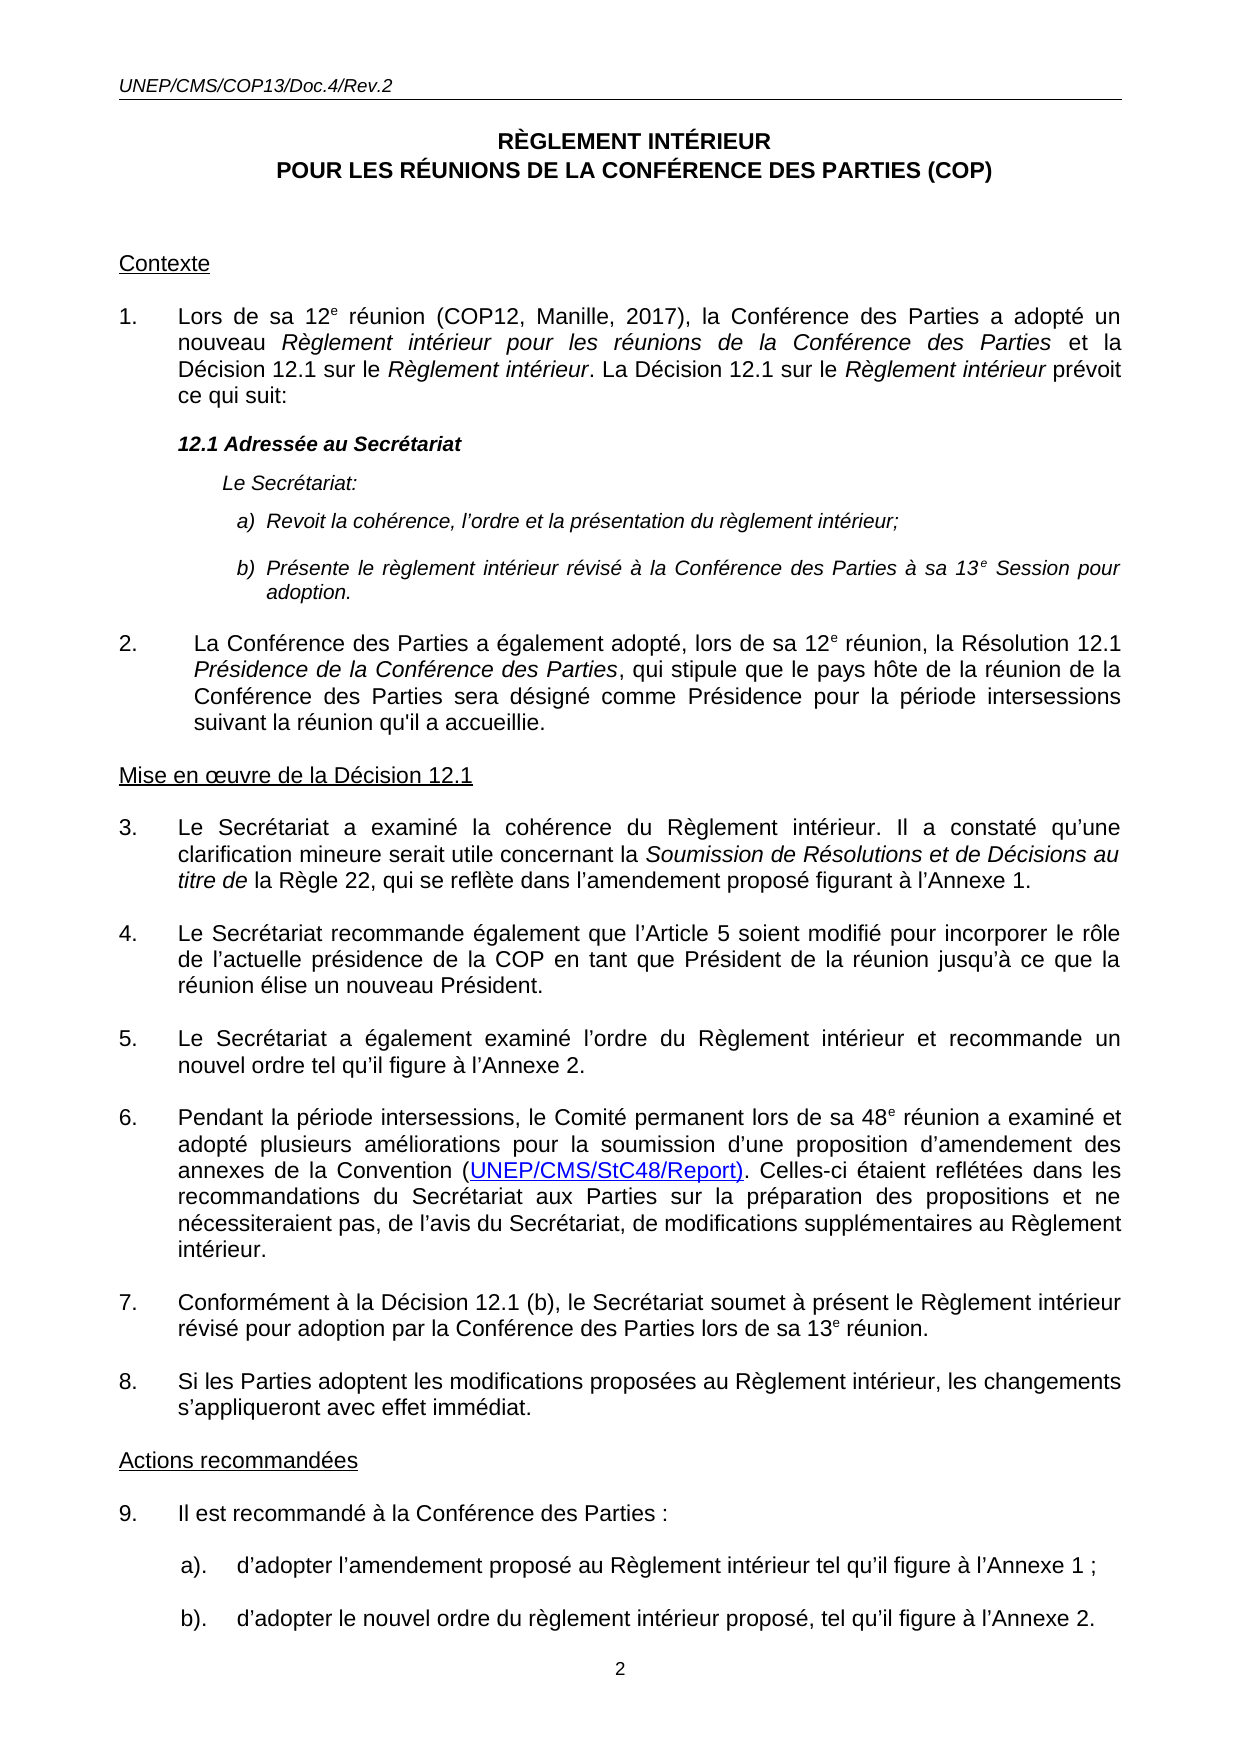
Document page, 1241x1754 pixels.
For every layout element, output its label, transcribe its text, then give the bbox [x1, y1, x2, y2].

text Mise en œuvre de la Décision 12.1 [118, 762, 1122, 788]
text Le Secrétariat: [222, 471, 1122, 494]
list Le Secrétariat recommande également que l’Article 5 soient modifié pour incorporer le rôle de l’actuelle présidence de la COP en tant que Président de la réunion jusqu’à ce que la réunion élise un nouveau Président. [118, 920, 1122, 999]
text Actions recommandées [118, 1447, 1122, 1473]
text POUR LES RÉUNIONS DE LA CONFÉRENCE DES PARTIES (COP) [110, 157, 1159, 183]
list d’adopter l’amendement proposé au Règlement intérieur tel qu’il figure à l’Annexe 1 ; [207, 1552, 1122, 1579]
list d’adopter le nouvel ordre du règlement intérieur proposé, tel qu’il figure à l’Annexe 2. [207, 1605, 1122, 1631]
list Revoit la cohérence, l’ordre et la présentation du règlement intérieur; [237, 509, 1122, 533]
list Si les Parties adoptent les modifications proposées au Règlement intérieur, les changements s’appliqueront avec effet immédiat. [118, 1368, 1122, 1421]
list Présente le règlement intérieur révisé à la Conférence des Parties à sa 13e Session pour adoption. [237, 556, 1122, 603]
text Contexte [118, 250, 1122, 277]
list Le Secrétariat a également examiné l’ordre du Règlement intérieur et recommande un nouvel ordre tel qu’il figure à l’Annexe 2. [118, 1025, 1122, 1078]
list Pendant la période intersessions, le Comité permanent lors de sa 48e réunion a examiné et adopté plusieurs améliorations pour la soumission d’une proposition d’amendement des annexes de la Convention (UNEP/CMS/StC48/Report). Celles-ci étaient reflétées dans les recommandations du Secrétariat aux Parties sur la préparation des propositions et ne nécessiteraient pas, de l’avis du Secrétariat, de modifications supplémentaires au Règlement intérieur. [118, 1104, 1122, 1262]
list La Conférence des Parties a également adopté, lors de sa 12e réunion, la Résolution 12.1 Présidence de la Conférence des Parties, qui stipule que le pays hôte de la réunion de la Conférence des Parties sera désigné comme Présidence pour la période intersessions suivant la réunion qu'il a accueillie. [118, 630, 1122, 735]
list Le Secrétariat a examiné la cohérence du Règlement intérieur. Il a constaté qu’une clarification mineure serait utile concernant la Soumission de Résolutions et de Décisions au titre de la Règle 22, qui se reflète dans l’amendement proposé figurant à l’Annexe 1. [118, 814, 1122, 893]
text 12.1 Adressée au Secrétariat [178, 432, 1122, 456]
list Il est recommandé à la Conférence des Parties : [118, 1499, 1122, 1526]
list Conformément à la Décision 12.1 (b), le Secrétariat soumet à présent le Règlement intérieur révisé pour adoption par la Conférence des Parties lors de sa 13e réunion. [118, 1289, 1122, 1341]
text RÈGLEMENT INTÉRIEUR [110, 128, 1159, 154]
list Lors de sa 12e réunion (COP12, Manille, 2017), la Conférence des Parties a adopté un nouveau Règlement intérieur pour les réunions de la Conférence des Parties et la Décision 12.1 sur le Règlement intérieur. La Décision 12.1 sur le Règlement intérieur prévoit ce qui suit: [118, 303, 1122, 408]
